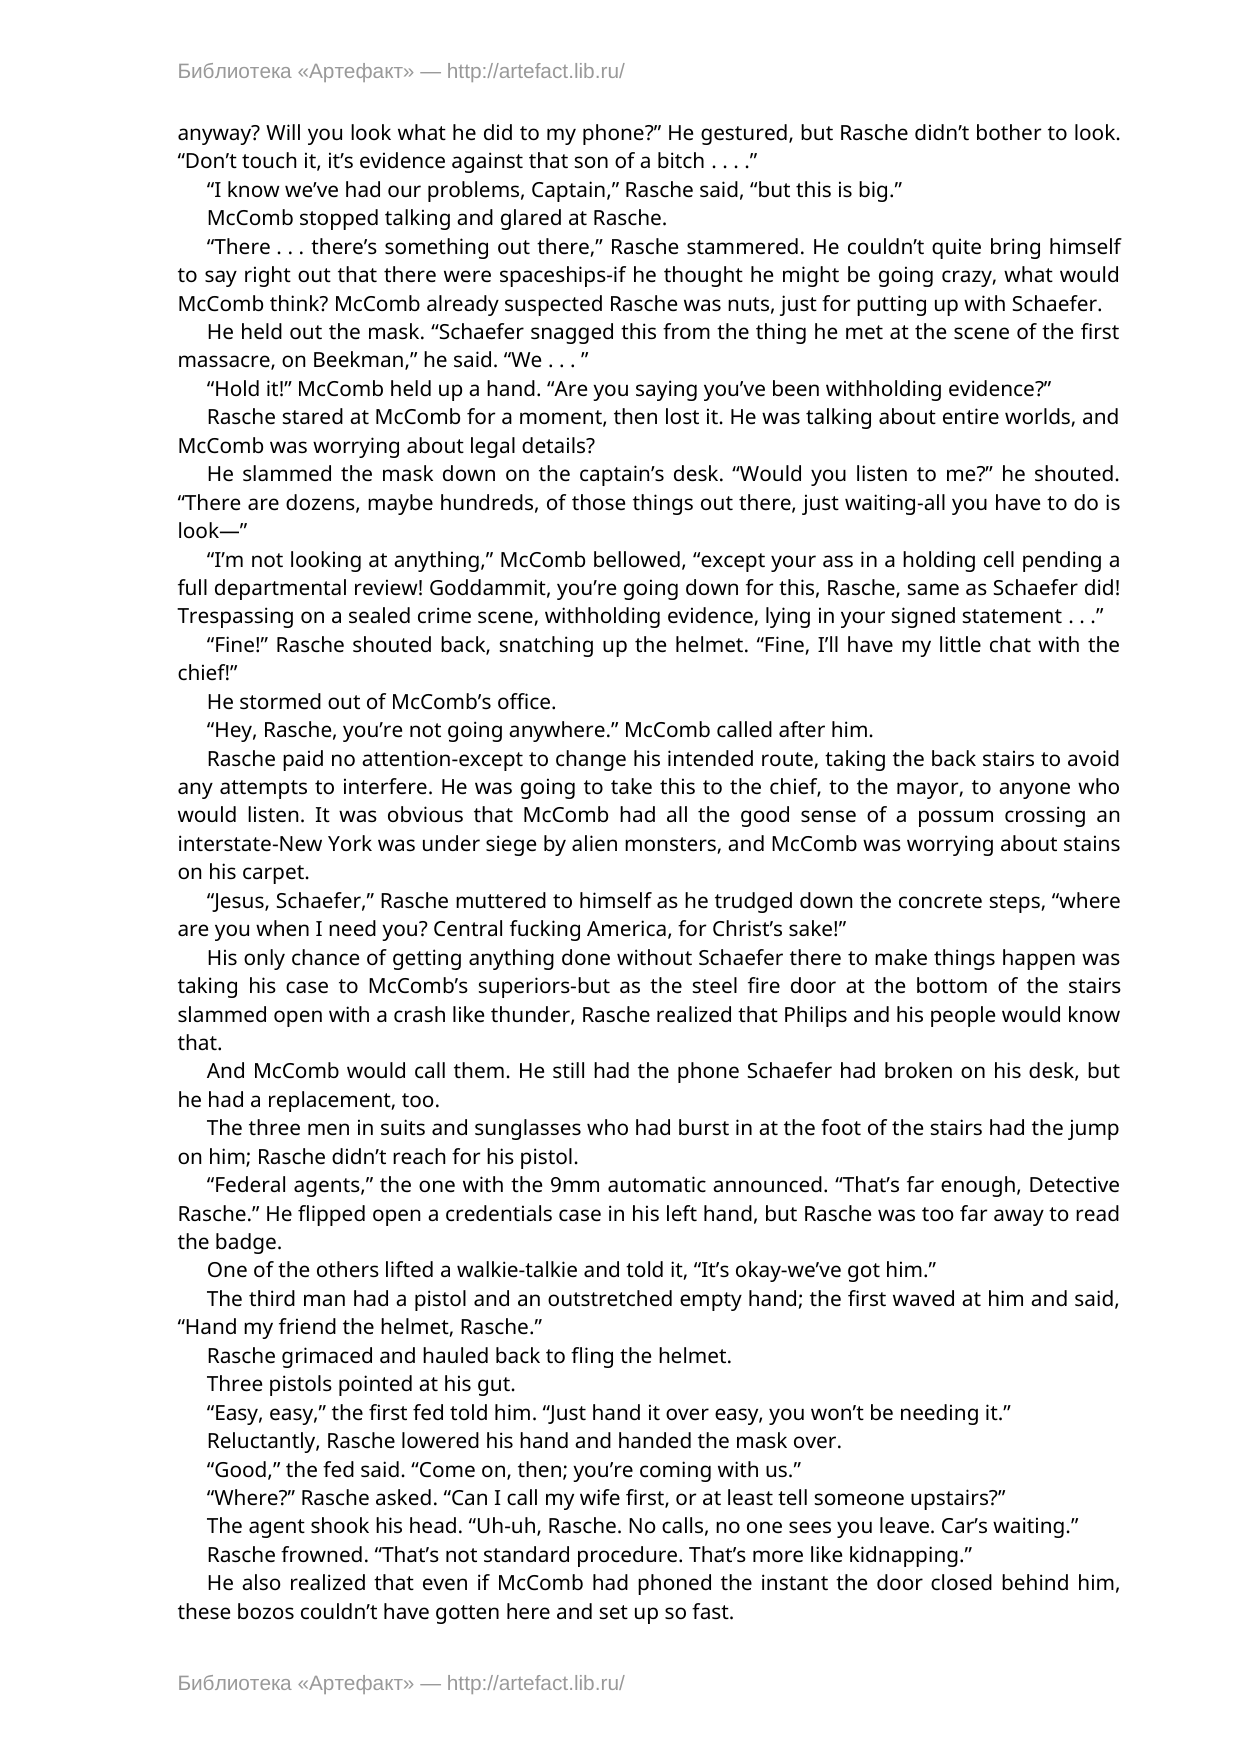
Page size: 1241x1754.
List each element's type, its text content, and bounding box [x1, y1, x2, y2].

text “Good,” the fed said. “Come on, then; you’re coming with us.” [177, 1455, 1122, 1483]
text “Hey, Rasche, you’re not going anywhere.” McComb called after him. [177, 715, 1122, 744]
text “Easy, easy,” the first fed told him. “Just hand it over easy, you won’t be needing it.” [177, 1398, 1122, 1426]
text He held out the mask. “Schaefer snagged this from the thing he met at the scene of the first massacre, on Beekman,” he said. “We . . . ” [177, 317, 1122, 374]
text “Where?” Rasche asked. “Can I call my wife first, or at least tell someone upstairs?” [177, 1483, 1122, 1512]
text And McComb would call them. He still had the phone Schaefer had broken on his desk, but he had a replacement, too. [177, 1057, 1122, 1113]
text “I know we’ve had our problems, Captain,” Rasche said, “but this is big.” [177, 175, 1122, 203]
text “I’m not looking at anything,” McComb bellowed, “except your ass in a holding cell pending a full departmental review! Goddammit, you’re going down for this, Rasche, same as Schaefer did! Trespassing on a sealed crime scene, withholding evidence, lying in your signed statement . . .” [177, 545, 1122, 630]
text Three pistols pointed at his gut. [177, 1369, 1122, 1398]
text “There . . . there’s something out there,” Rasche stammered. He couldn’t quite bring himself to say right out that there were spaceships-if he thought he might be going crazy, what would McComb think? McComb already suspected Rasche was nuts, just for putting up with Schaefer. [177, 232, 1122, 317]
text McComb stopped talking and glared at Rasche. [177, 203, 1122, 232]
text He also realized that even if McComb had phoned the instant the door closed behind him, these bozos couldn’t have gotten here and set up so fast. [177, 1568, 1122, 1625]
text The three men in suits and sunglasses who had burst in at the foot of the stairs had the jump on him; Rasche didn’t reach for his pistol. [177, 1113, 1122, 1170]
text “Jesus, Schaefer,” Rasche muttered to himself as he trudged down the concrete steps, “where are you when I need you? Central fucking America, for Christ’s sake!” [177, 886, 1122, 943]
text He stormed out of McComb’s office. [177, 687, 1122, 715]
text “Federal agents,” the one with the 9mm automatic announced. “That’s far enough, Detective Rasche.” He flipped open a credentials case in his left hand, but Rasche was too far away to read the badge. [177, 1170, 1122, 1256]
text Rasche stared at McComb for a moment, then lost it. He was talking about entire worlds, and McComb was worrying about legal details? [177, 402, 1122, 459]
text The agent shook his head. “Uh-uh, Rasche. No calls, no one sees you leave. Car’s waiting.” [177, 1512, 1122, 1540]
text Rasche grimaced and hauled back to fling the helmet. [177, 1341, 1122, 1369]
text “Fine!” Rasche shouted back, snatching up the helmet. “Fine, I’ll have my little chat with the chief!” [177, 630, 1122, 687]
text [177, 118, 1122, 175]
text “Hold it!” McComb held up a hand. “Are you saying you’ve been withholding evidence?” [177, 374, 1122, 402]
text One of the others lifted a walkie-talkie and told it, “It’s okay-we’ve got him.” [177, 1256, 1122, 1284]
text His only chance of getting anything done without Schaefer there to make things happen was taking his case to McComb’s superiors-but as the steel fire door at the bottom of the stairs slammed open with a crash like thunder, Rasche realized that Philips and his people would know that. [177, 943, 1122, 1057]
text Rasche frowned. “That’s not standard procedure. That’s more like kidnapping.” [177, 1540, 1122, 1568]
text Rasche paid no attention-except to change his intended route, taking the back stairs to avoid any attempts to interfere. He was going to take this to the chief, to the mayor, to anyone who would listen. It was obvious that McComb had all the good sense of a possum crossing an interstate-New York was under siege by alien monsters, and McComb was worrying about stains on his carpet. [177, 744, 1122, 886]
text Reluctantly, Rasche lowered his hand and handed the mask over. [177, 1426, 1122, 1455]
text He slammed the mask down on the captain’s desk. “Would you listen to me?” he shouted. “There are dozens, maybe hundreds, of those things out there, just waiting-all you have to do is look—” [177, 459, 1122, 545]
text The third man had a pistol and an outstretched empty hand; the first waved at him and said, “Hand my friend the helmet, Rasche.” [177, 1284, 1122, 1341]
